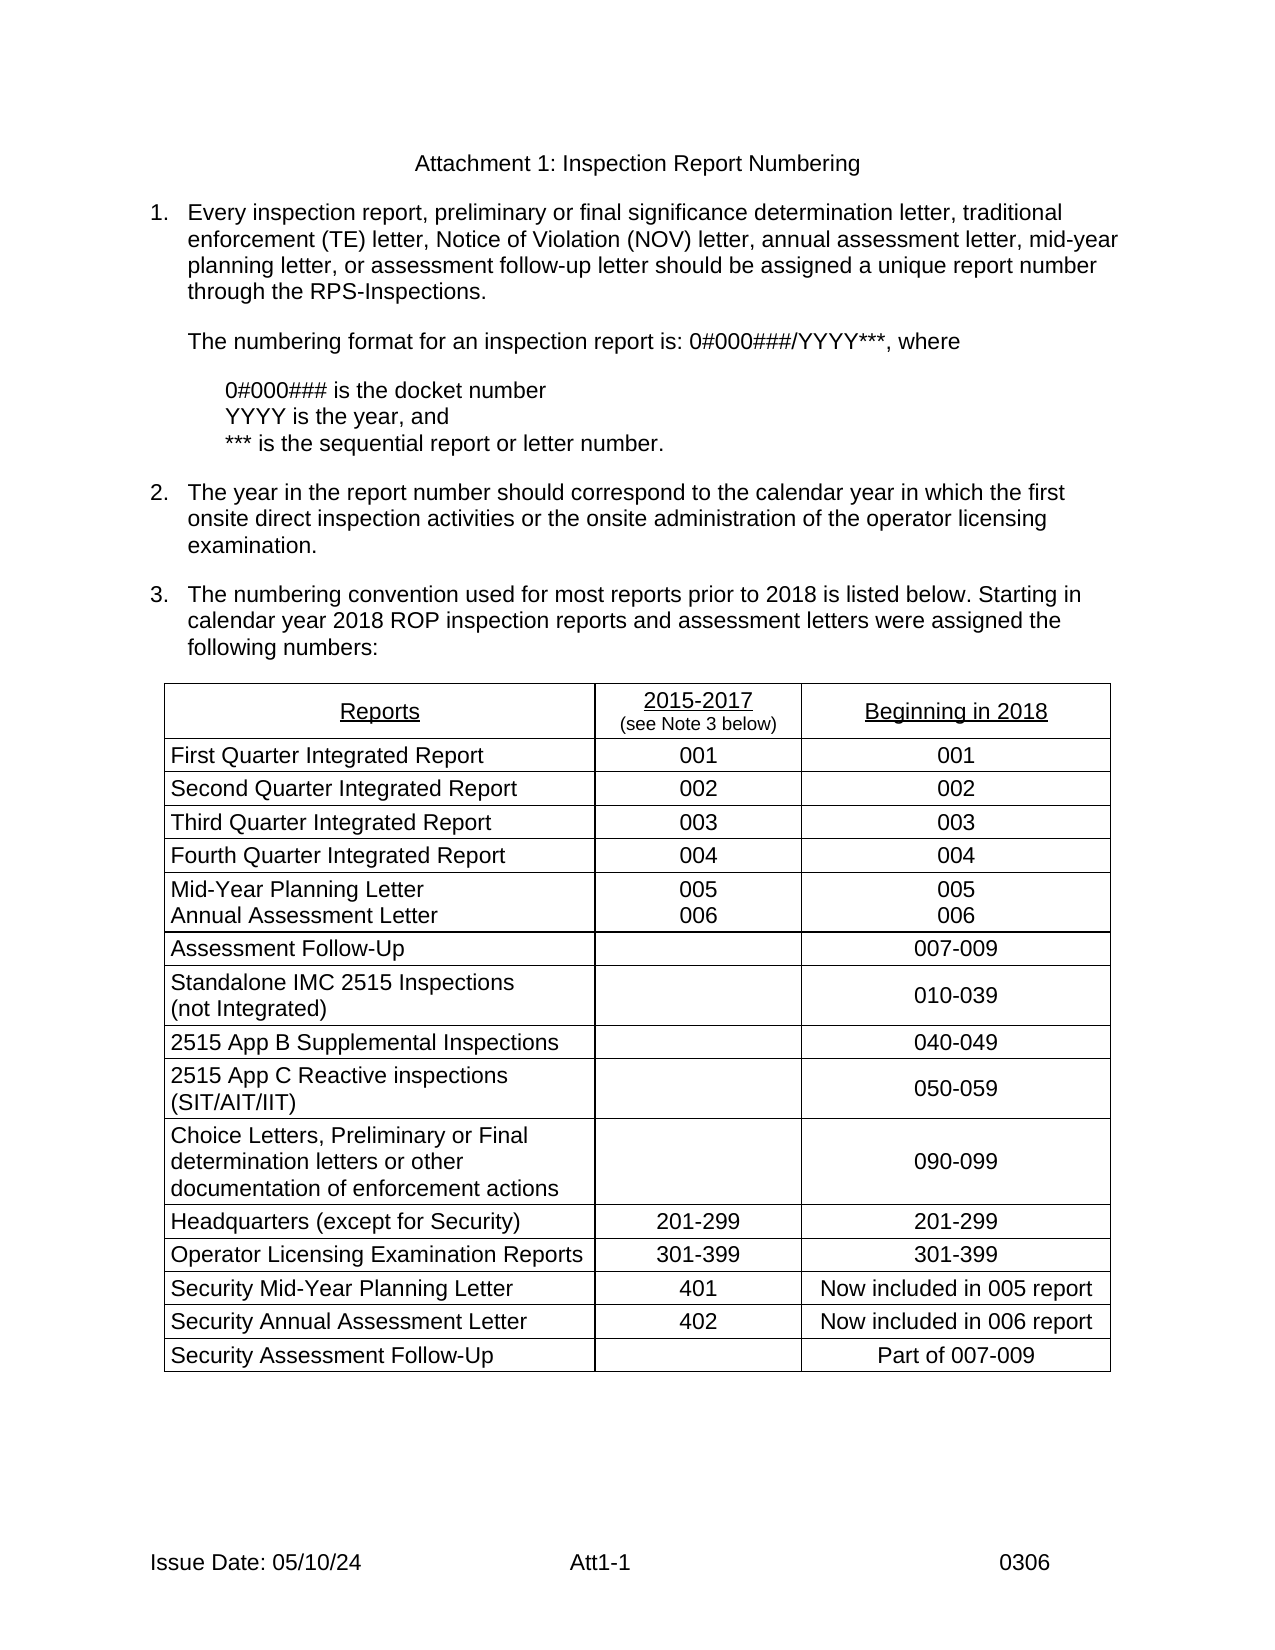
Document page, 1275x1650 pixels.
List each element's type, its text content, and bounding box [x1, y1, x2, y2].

table_cell 010-039 [802, 966, 1110, 1024]
table_cell Now included in 005 report [802, 1272, 1110, 1304]
table_cell 201-299 [596, 1205, 801, 1237]
text The numbering format for an inspection report is: 0#000###/YYYY***, where [187, 328, 1125, 354]
table_cell First Quarter Integrated Report [165, 739, 594, 771]
table_cell Security Annual Assessment Letter [165, 1305, 594, 1338]
table_cell 090-099 [802, 1119, 1110, 1204]
table_cell Security Mid-Year Planning Letter [165, 1272, 594, 1304]
table_cell 001 [596, 739, 801, 771]
table_cell [596, 1026, 801, 1058]
text 2. The year in the report number should correspond to the calendar year in which the first onsite direct inspection activities or the onsite administration of the operator licensing examination. [150, 479, 1125, 558]
table_cell [596, 966, 801, 1024]
table_cell 401 [596, 1272, 801, 1304]
table_cell Security Assessment Follow-Up [165, 1339, 594, 1371]
table_cell [596, 1119, 801, 1204]
table_cell 040-049 [802, 1026, 1110, 1058]
table_cell 201-299 [802, 1205, 1110, 1237]
table_cell Standalone IMC 2515 Inspections (not Integrated) [165, 966, 594, 1024]
table_cell Headquarters (except for Security) [165, 1205, 594, 1237]
table_cell Fourth Quarter Integrated Report [165, 839, 594, 872]
table_cell 002 [802, 772, 1110, 805]
table_cell Assessment Follow-Up [165, 933, 594, 965]
table_cell 005 006 [802, 873, 1110, 931]
table_header Beginning in 2018 [802, 684, 1110, 738]
table_cell 2515 App B Supplemental Inspections [165, 1026, 594, 1058]
table_header Reports [165, 684, 594, 738]
table_cell 2515 App C Reactive inspections (SIT/AIT/IIT) [165, 1059, 594, 1118]
table_cell Second Quarter Integrated Report [165, 772, 594, 805]
table_cell 402 [596, 1305, 801, 1338]
table_cell Operator Licensing Examination Reports [165, 1239, 594, 1271]
table_cell [596, 1059, 801, 1118]
table_cell 004 [802, 839, 1110, 872]
table_cell Mid-Year Planning Letter Annual Assessment Letter [165, 873, 594, 931]
table_cell Choice Letters, Preliminary or Final determination letters or other documentation of enforcement actions [165, 1119, 594, 1204]
text 0#000### is the docket number YYYY is the year, and *** is the sequential report or letter number. [225, 377, 1125, 456]
table_header 2015-2017 (see Note 3 below) [596, 684, 801, 738]
table_cell 050-059 [802, 1059, 1110, 1118]
table_cell 003 [596, 806, 801, 838]
title Attachment 1: Inspection Report Numbering [150, 150, 1125, 176]
table_cell [596, 1339, 801, 1371]
table_cell 005 006 [596, 873, 801, 931]
table_cell 007-009 [802, 933, 1110, 965]
table_cell 301-399 [596, 1239, 801, 1271]
table_cell 001 [802, 739, 1110, 771]
text 3. The numbering convention used for most reports prior to 2018 is listed below. Starting in calendar year 2018 ROP inspection reports and assessment letters were assigned the following numbers: [150, 581, 1125, 660]
table_cell [596, 933, 801, 965]
table_cell 003 [802, 806, 1110, 838]
table_cell Now included in 006 report [802, 1305, 1110, 1338]
table_cell 004 [596, 839, 801, 872]
table_cell 301-399 [802, 1239, 1110, 1271]
text 1. Every inspection report, preliminary or final significance determination letter, traditional enforcement (TE) letter, Notice of Violation (NOV) letter, annual assessment letter, mid-year planning letter, or assessment follow-up letter should be assigned a unique report number through the RPS-Inspections. [150, 199, 1125, 305]
table_cell Part of 007-009 [802, 1339, 1110, 1371]
table_cell 002 [596, 772, 801, 805]
table_cell Third Quarter Integrated Report [165, 806, 594, 838]
